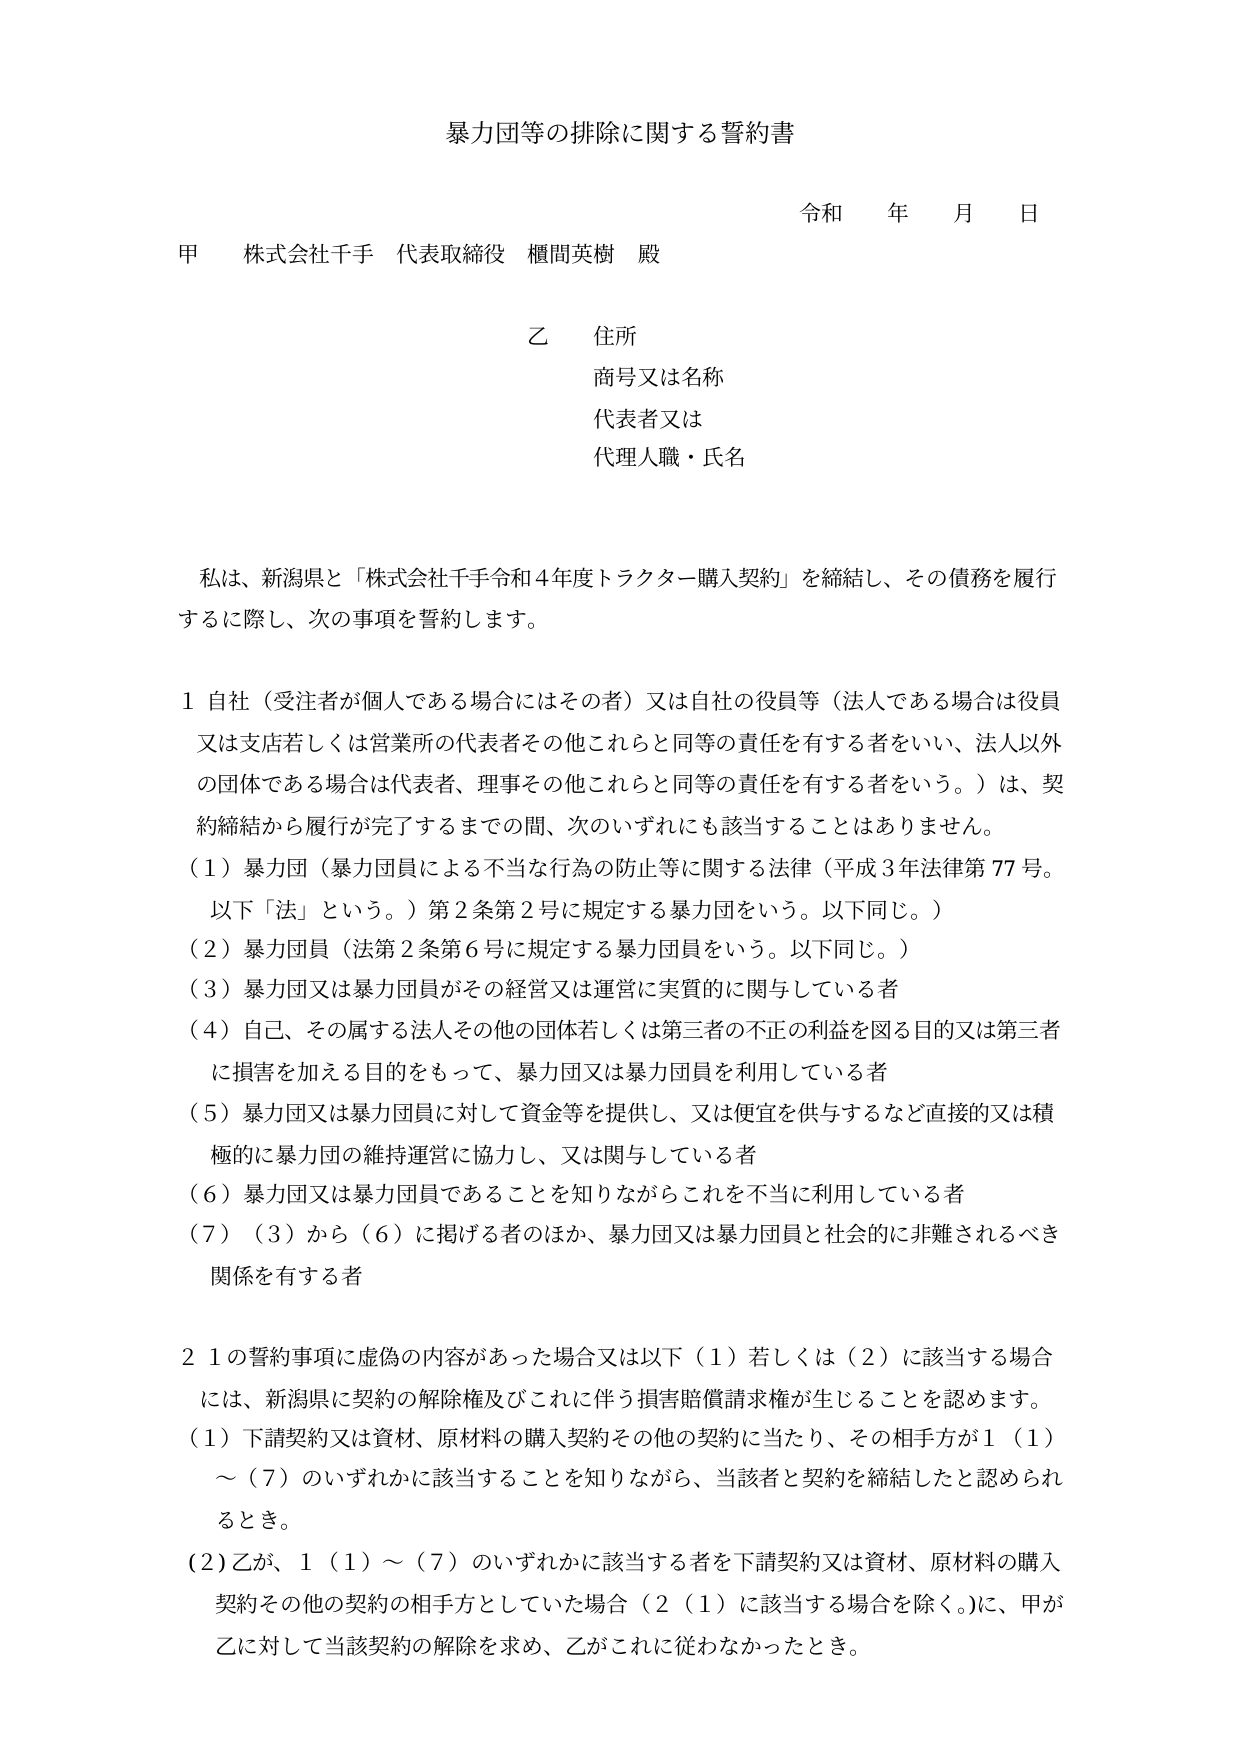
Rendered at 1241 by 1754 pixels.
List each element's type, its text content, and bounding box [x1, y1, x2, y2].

text 令和 年 月 日 [799, 197, 1086, 228]
text （１）下請契約又は資材、原材料の購入契約その他の契約に当たり、その相手方が１（１） [177, 1424, 1086, 1452]
text （３）暴力団又は暴力団員がその経営又は運営に実質的に関与している者 [177, 972, 1086, 1003]
text （７）（３）から（６）に掲げる者のほか、暴力団又は暴力団員と社会的に非難されるべき関係を有する者 [177, 1217, 1064, 1291]
text 私は、新潟県と「株式会社千手令和４年度トラクター購入契約」を締結し、その債務を履行するに際し、次の事項を誓約します。 [177, 561, 1064, 634]
text 甲 株式会社千手 代表取締役 櫃間英樹 殿 [177, 238, 1086, 269]
text （２）暴力団員（法第２条第６号に規定する暴力団員をいう。以下同じ。） [177, 935, 1086, 963]
text ２ １の誓約事項に虚偽の内容があった場合又は以下（１）若しくは（２）に該当する場合には、新潟県に契約の解除権及びこれに伴う損害賠償請求権が生じることを認めます。 [177, 1341, 1064, 1414]
text ～（７）のいずれかに該当することを知りながら、当該者と契約を締結したと認められるとき。 [215, 1462, 1064, 1535]
text （５）暴力団又は暴力団員に対して資金等を提供し、又は便宜を供与するなど直接的又は積極的に暴力団の維持運営に協力し、又は関与している者 [177, 1097, 1064, 1170]
text 乙 住所 [528, 319, 1086, 351]
text （４）自己、その属する法人その他の団体若しくは第三者の不正の利益を図る目的又は第三者に損害を加える目的をもって、暴力団又は暴力団員を利用している者 [177, 1013, 1064, 1086]
text (２) 乙が、１（１）～（７）のいずれかに該当する者を下請契約又は資材、原材料の購入契約その他の契約の相手方としていた場合（２（１）に該当する場合を除く｡)に、甲が乙に対して当該契約の解除を求め、乙がこれに従わなかったとき。 [188, 1545, 1064, 1660]
text 商号又は名称代表者又は [593, 360, 725, 433]
title 暴力団等の排除に関する誓約書 [443, 113, 797, 149]
text （６）暴力団又は暴力団員であることを知りながらこれを不当に利用している者 [177, 1180, 1086, 1208]
text （１）暴力団（暴力団員による不当な行為の防止等に関する法律（平成３年法律第 77 号。以下「法」という。）第２条第２号に規定する暴力団をいう。以下同じ。） [177, 851, 1075, 924]
text 代理人職・氏名 [593, 443, 1086, 471]
text １ 自社（受注者が個人である場合にはその者）又は自社の役員等（法人である場合は役員又は支店若しくは営業所の代表者その他これらと同等の責任を有する者をいい、法人以外の団体である場合は代表者、理事その他これらと同等の責任を有する者をいう。）は、契約締結から履行が完了するまでの間、次のいずれにも該当することはありません。 [177, 684, 1064, 841]
